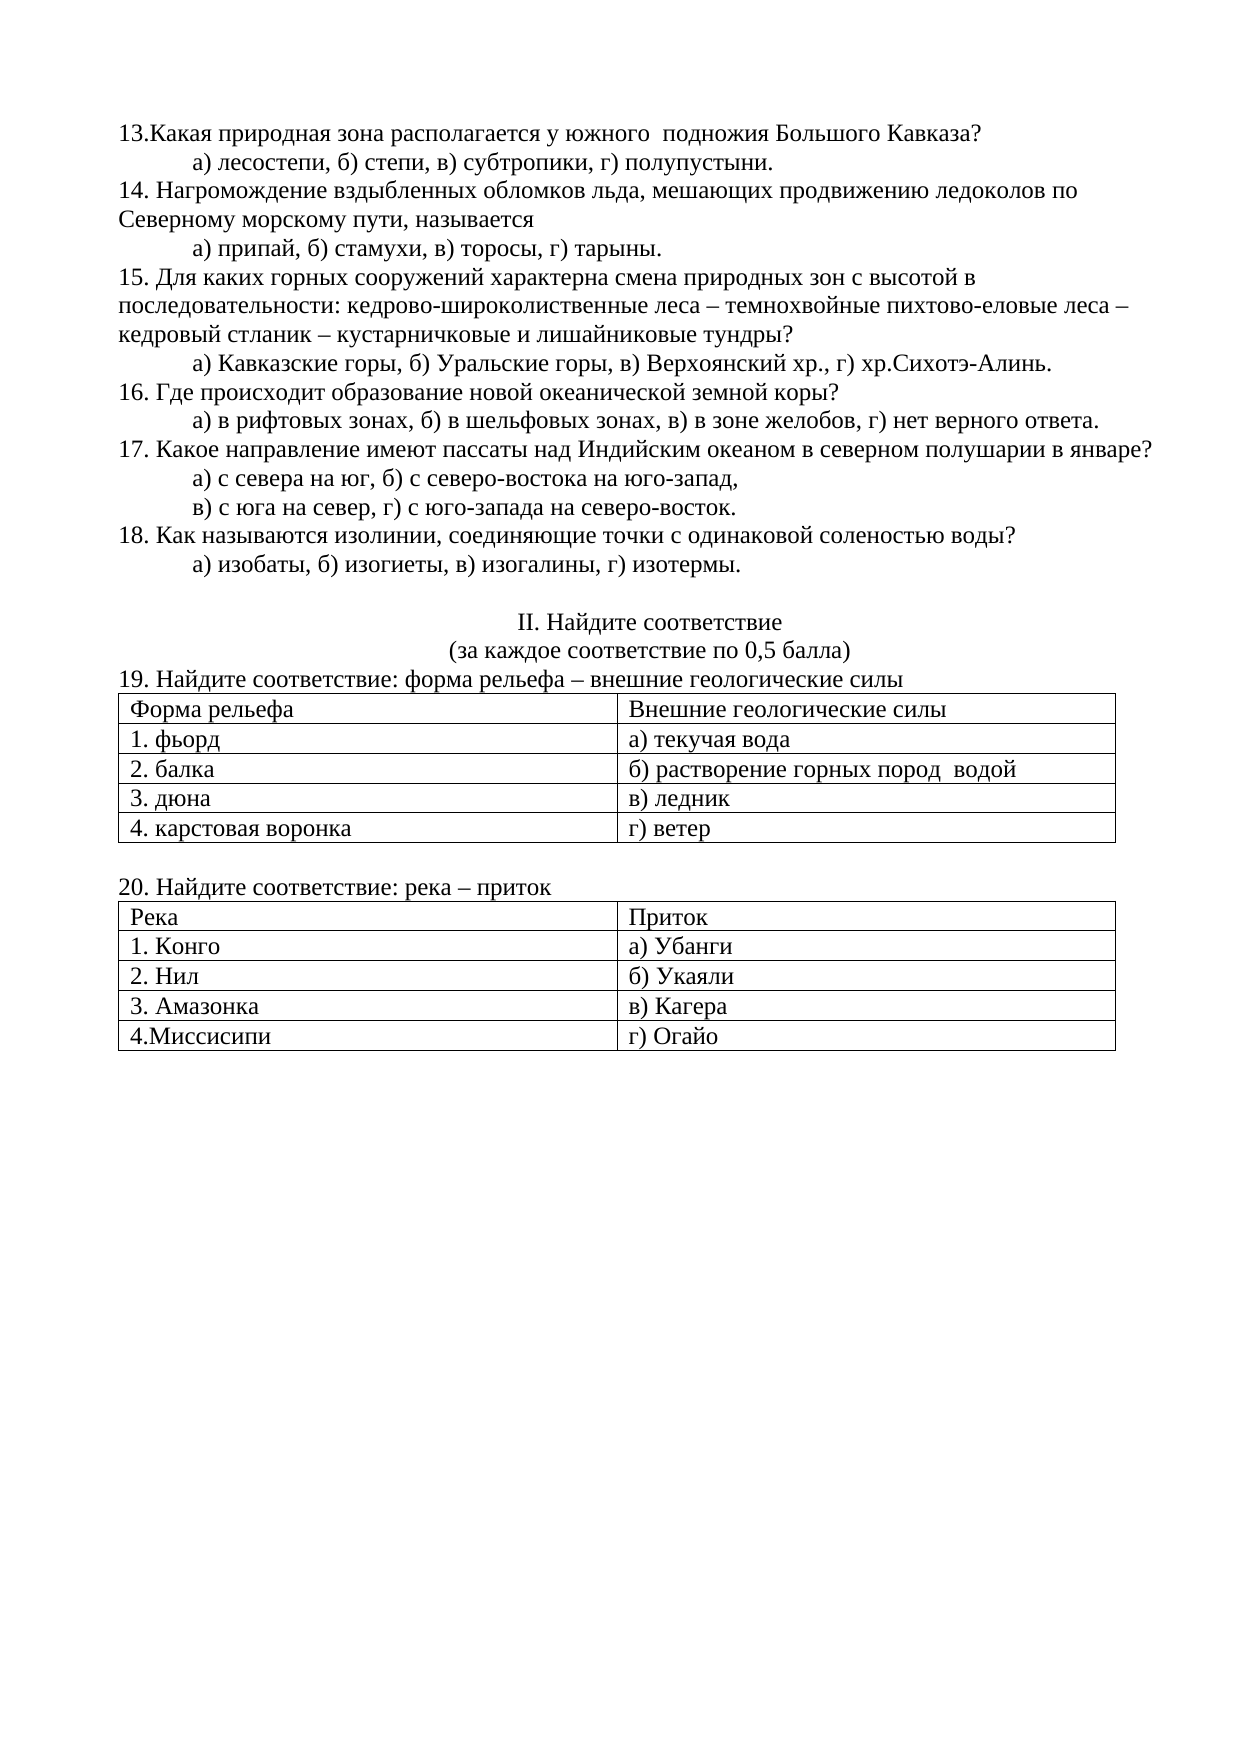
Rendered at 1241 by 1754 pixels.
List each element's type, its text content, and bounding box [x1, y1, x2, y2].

table_cell в) ледник [618, 784, 1115, 812]
text 17. Какое направление имеют пассаты над Индийским океаном в северном полушарии в январе? [118, 434, 1181, 463]
text 15. Для каких горных сооружений характерна смена природных зон с высотой в последовательности: кедрово-широколиственные леса – темнохвойные пихтово-еловые леса – кедровый стланик – кустарничковые и лишайниковые тундры? [118, 262, 1181, 348]
text 14. Нагромождение вздыбленных обломков льда, мешающих продвижению ледоколов по Северному морскому пути, называется [118, 176, 1181, 233]
text а) припай, б) стамухи, в) торосы, г) тарыны. [118, 233, 1181, 262]
table_header Река [119, 902, 617, 930]
table_cell б) растворение горных пород водой [618, 754, 1115, 782]
table_header Приток [618, 902, 1115, 930]
table_cell в) Кагера [618, 991, 1115, 1020]
text 16. Где происходит образование новой океанической земной коры? [118, 377, 1181, 406]
text (за каждое соответствие по 0,5 балла) [118, 636, 1181, 664]
table_cell 3. Амазонка [119, 991, 617, 1020]
table_header Форма рельефа [119, 694, 617, 723]
table_cell б) Укаяли [618, 961, 1115, 990]
table_cell а) Убанги [618, 931, 1115, 960]
text а) лесостепи, б) степи, в) субтропики, г) полупустыни. [118, 147, 1181, 176]
text а) изобаты, б) изогиеты, в) изогалины, г) изотермы. [118, 549, 1181, 578]
table_cell г) ветер [618, 813, 1115, 842]
table_cell 4. карстовая воронка [119, 813, 617, 842]
table_cell а) текучая вода [618, 724, 1115, 753]
text 18. Как называются изолинии, соединяющие точки с одинаковой соленостью воды? [118, 521, 1181, 549]
table_cell 2. балка [119, 754, 617, 782]
table_cell 2. Нил [119, 961, 617, 990]
text 19. Найдите соответствие: форма рельефа – внешние геологические силы [118, 664, 1181, 693]
text в) с юга на север, г) с юго-запада на северо-восток. [118, 492, 1181, 521]
text II. Найдите соответствие [118, 607, 1181, 636]
table_cell 4.Миссисипи [119, 1021, 617, 1049]
table_cell 1. Конго [119, 931, 617, 960]
text а) с севера на юг, б) с северо-востока на юго-запад, [118, 463, 1181, 492]
text а) Кавказские горы, б) Уральские горы, в) Верхоянский хр., г) хр.Сихотэ-Алинь. [118, 348, 1181, 377]
table_header Внешние геологические силы [618, 694, 1115, 723]
text а) в рифтовых зонах, б) в шельфовых зонах, в) в зоне желобов, г) нет верного ответа. [118, 406, 1181, 434]
table_cell г) Огайо [618, 1021, 1115, 1049]
table_cell 1. фьорд [119, 724, 617, 753]
text 13.Какая природная зона располагается у южного подножия Большого Кавказа? [118, 118, 1181, 147]
text 20. Найдите соответствие: река – приток [118, 872, 1181, 901]
table_cell 3. дюна [119, 784, 617, 812]
